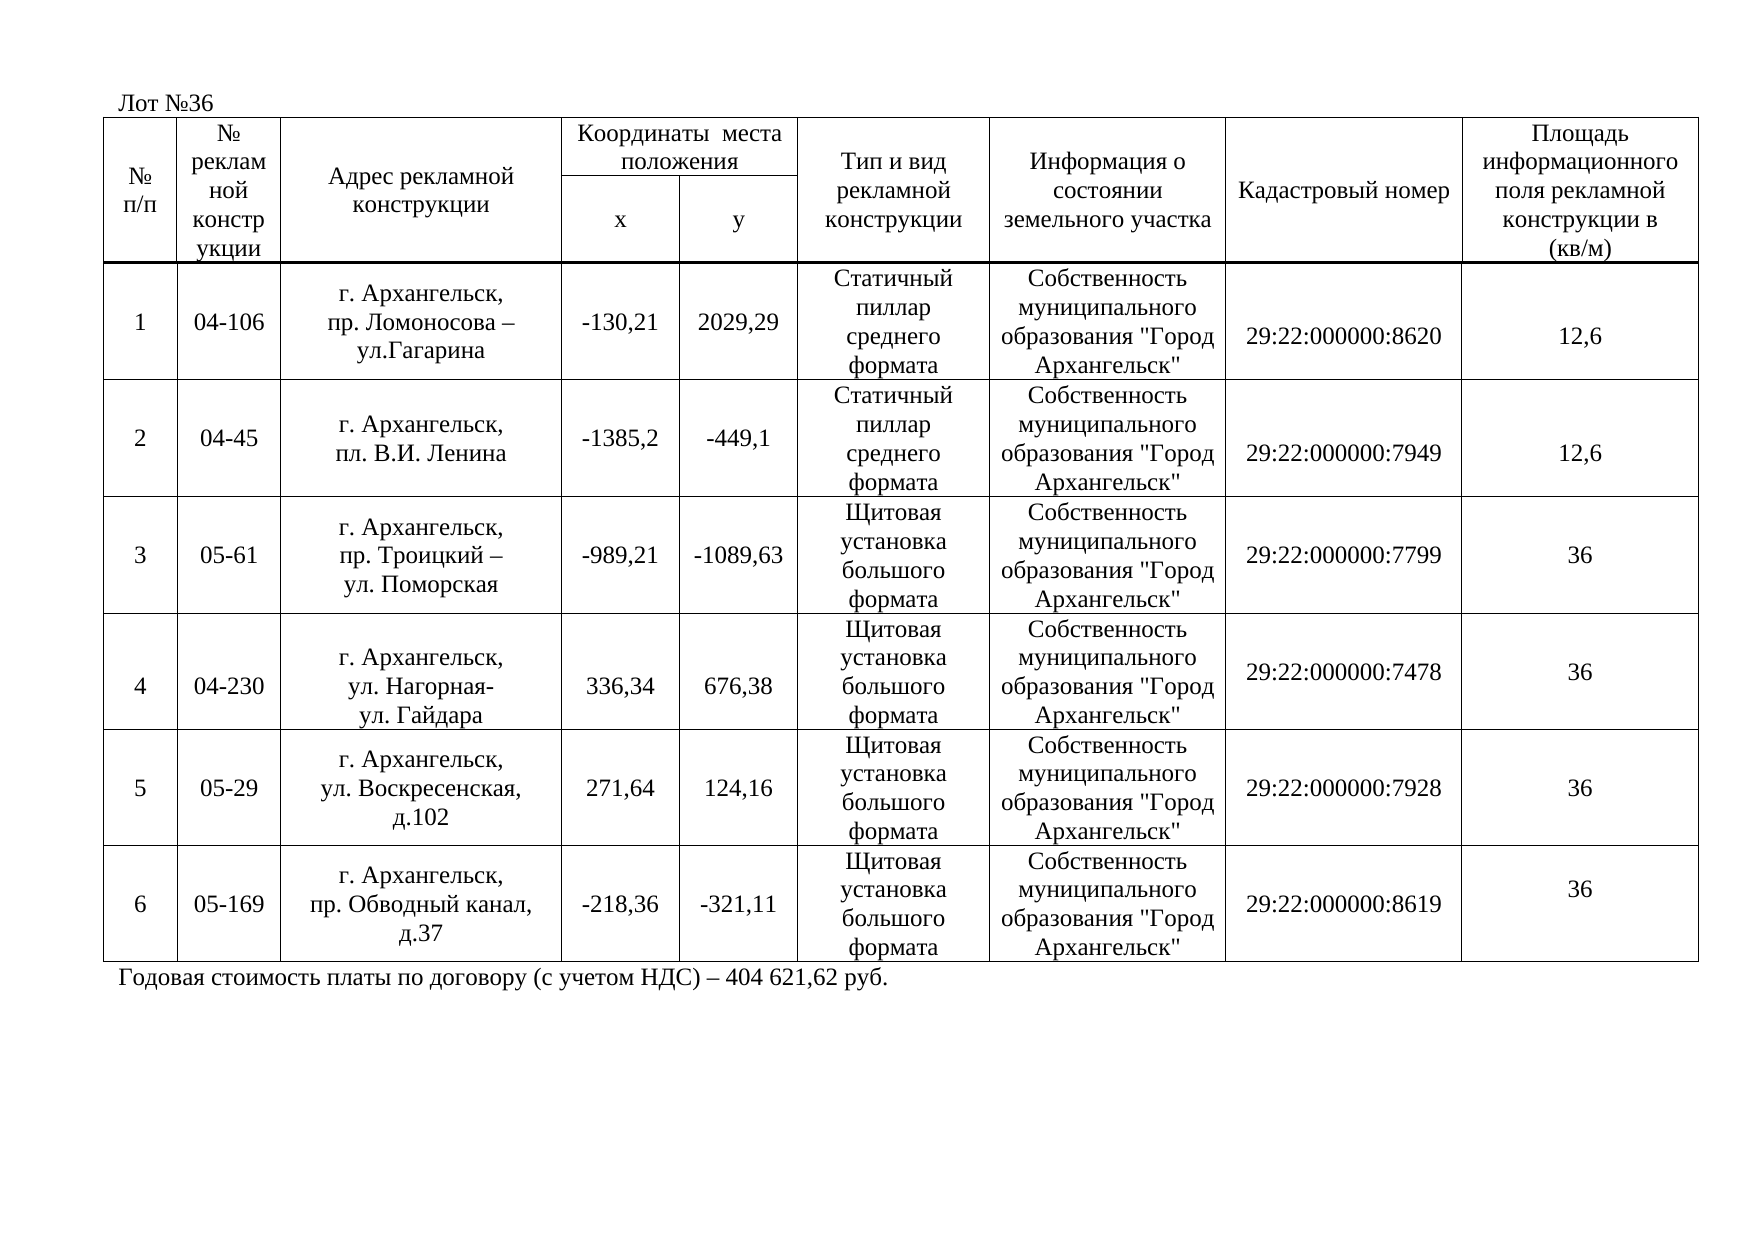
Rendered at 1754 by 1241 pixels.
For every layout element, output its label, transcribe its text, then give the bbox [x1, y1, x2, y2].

table_cell 36 [1462, 497, 1698, 613]
table_cell 124,16 [680, 730, 797, 845]
table_cell 05-169 [178, 846, 280, 961]
table_header 1 [104, 264, 177, 378]
table_cell Собственность муниципального образования "Город Архангельск" [990, 846, 1225, 961]
table_cell 04-45 [178, 380, 280, 496]
table_cell г. Архангельск, пр. Обводный канал, д.37 [281, 846, 561, 961]
table_cell 36 [1462, 730, 1698, 845]
table_header Координаты места положения [562, 118, 797, 175]
table_header 04-106 [178, 264, 280, 378]
table_cell 36 [1462, 846, 1698, 961]
table_cell x [562, 176, 679, 261]
table_header Адрес рекламной конструкции [281, 118, 561, 261]
table_header Собственность муниципального образования "Город Архангельск" [990, 264, 1225, 378]
table_header 2029,29 [680, 264, 797, 378]
table_cell y [680, 176, 797, 261]
table_cell 29:22:000000:8619 [1226, 846, 1461, 961]
table_cell Щитовая установка большого формата [798, 497, 989, 613]
table_cell -449,1 [680, 380, 797, 496]
table_header г. Архангельск, пр. Ломоносова – ул.Гагарина [281, 264, 561, 378]
table_cell Собственность муниципального образования "Город Архангельск" [990, 380, 1225, 496]
table_cell 336,34 [562, 614, 679, 729]
table_header 29:22:000000:8620 [1226, 264, 1461, 378]
table_cell Собственность муниципального образования "Город Архангельск" [990, 497, 1225, 613]
table_cell Собственность муниципального образования "Город Архангельск" [990, 614, 1225, 729]
table_cell Щитовая установка большого формата [798, 730, 989, 845]
table_cell 29:22:000000:7478 [1226, 614, 1461, 729]
table_cell Статичный пиллар среднего формата [798, 380, 989, 496]
table_cell г. Архангельск, ул. Нагорная- ул. Гайдара [281, 614, 561, 729]
table_header -130,21 [562, 264, 679, 378]
table_header № рекламной конструкции [177, 118, 280, 261]
table_cell 676,38 [680, 614, 797, 729]
table_cell Собственность муниципального образования "Город Архангельск" [990, 730, 1225, 845]
table_header 12,6 [1462, 264, 1698, 378]
table_cell 05-61 [178, 497, 280, 613]
table_cell 2 [104, 380, 177, 496]
table_cell г. Архангельск, пл. В.И. Ленина [281, 380, 561, 496]
text Лот №36 [118, 88, 1695, 117]
table_cell -218,36 [562, 846, 679, 961]
table_cell 36 [1462, 614, 1698, 729]
table_cell -1385,2 [562, 380, 679, 496]
table_header Тип и вид рекламной конструкции [798, 118, 989, 261]
table_header Кадастровый номер [1226, 118, 1462, 261]
table_header Статичный пиллар среднего формата [798, 264, 989, 378]
table_cell 6 [104, 846, 177, 961]
table_cell 29:22:000000:7928 [1226, 730, 1461, 845]
table_cell Щитовая установка большого формата [798, 614, 989, 729]
table_cell 5 [104, 730, 177, 845]
table_cell 05-29 [178, 730, 280, 845]
table_cell Щитовая установка большого формата [798, 846, 989, 961]
table_cell -989,21 [562, 497, 679, 613]
table_header Площадь информационного поля рекламной конструкции в (кв/м) [1463, 118, 1698, 261]
table_cell г. Архангельск, пр. Троицкий – ул. Поморская [281, 497, 561, 613]
table_cell -1089,63 [680, 497, 797, 613]
table_cell 271,64 [562, 730, 679, 845]
table_cell 12,6 [1462, 380, 1698, 496]
table_cell 29:22:000000:7799 [1226, 497, 1461, 613]
table_cell -321,11 [680, 846, 797, 961]
table_header № п/п [104, 118, 176, 261]
text Годовая стоимость платы по договору (с учетом НДС) – 404 621,62 руб. [118, 962, 1695, 991]
table_cell 29:22:000000:7949 [1226, 380, 1461, 496]
table_header Информация о состоянии земельного участка [990, 118, 1225, 261]
table_cell 4 [104, 614, 177, 729]
table_cell 3 [104, 497, 177, 613]
table_cell 04-230 [178, 614, 280, 729]
table_cell г. Архангельск, ул. Воскресенская, д.102 [281, 730, 561, 845]
